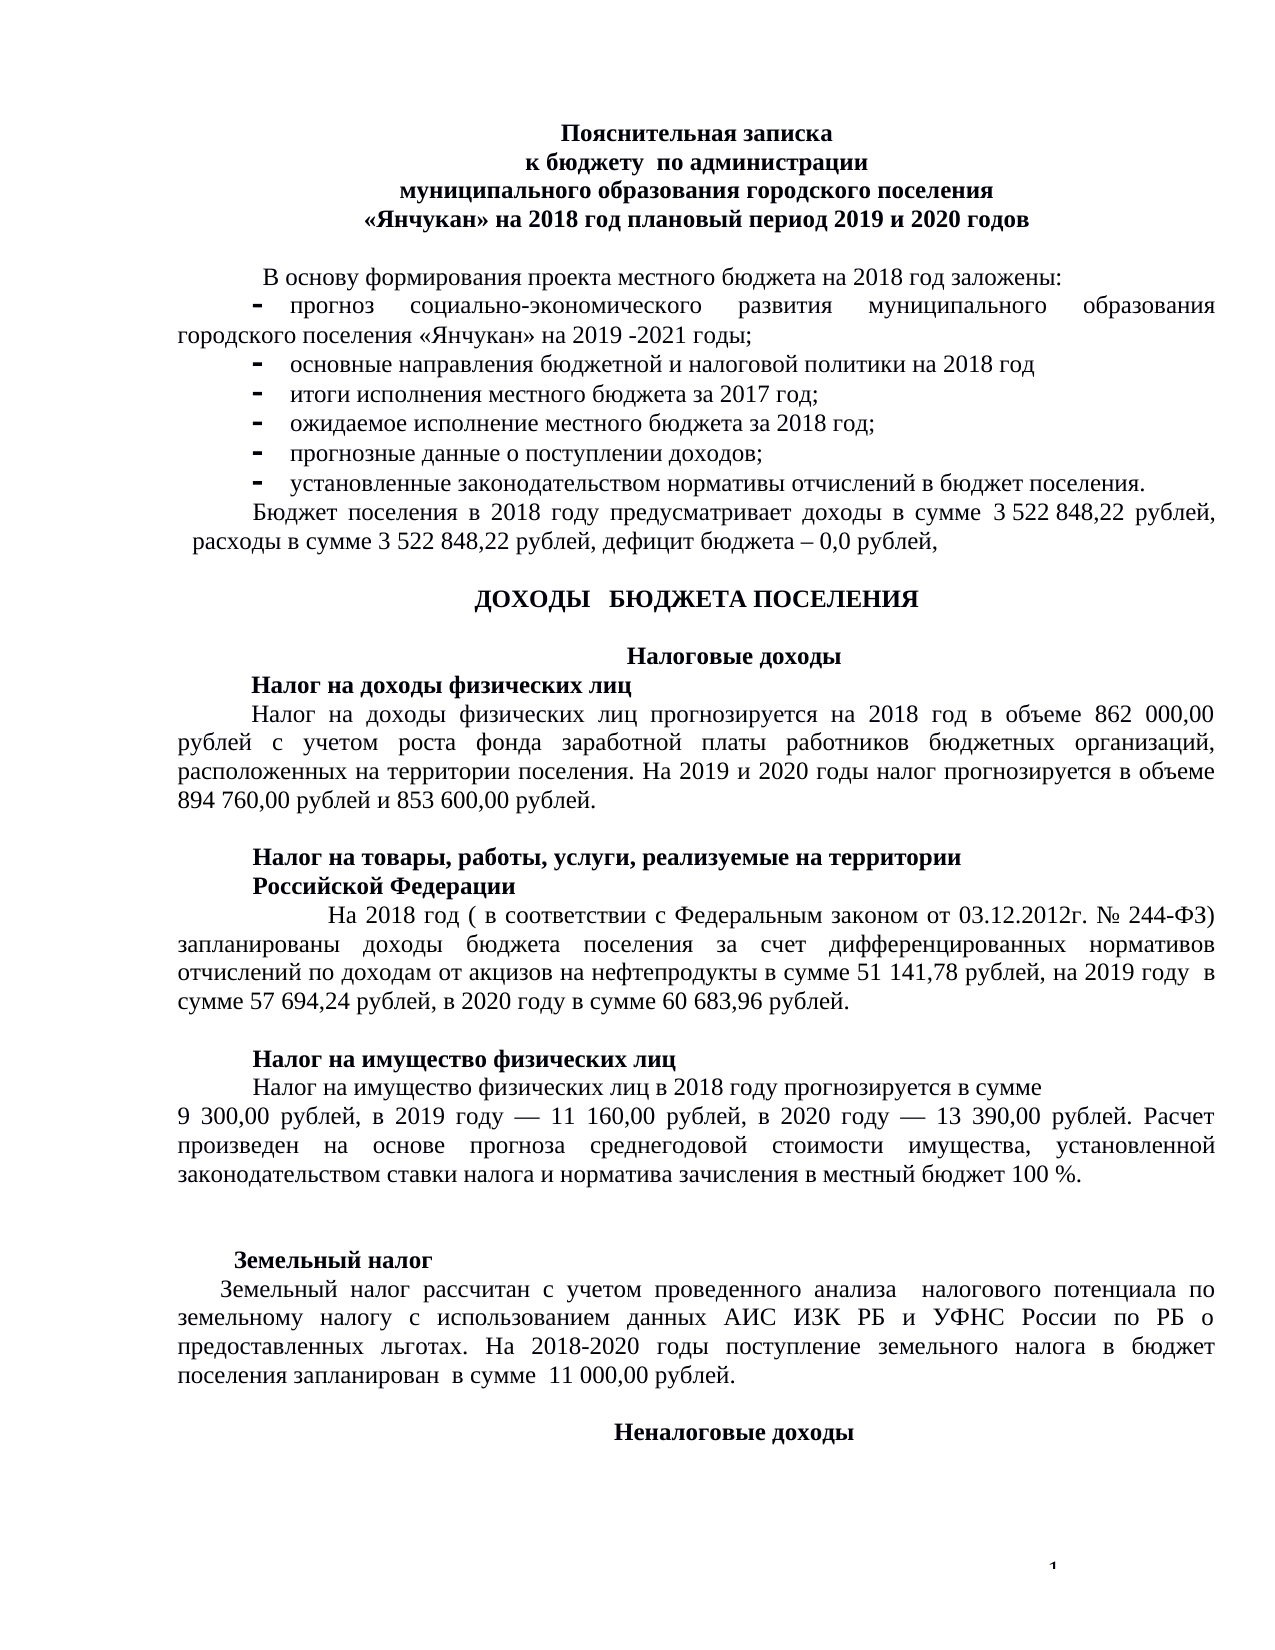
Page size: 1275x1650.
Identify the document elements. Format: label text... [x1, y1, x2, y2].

text Неналоговые доходы [177, 1417, 1216, 1446]
subtitle Налог на доходы физических лиц [177, 670, 1216, 699]
list итоги исполнения местного бюджета за 2017 год; [177, 379, 1216, 408]
text Земельный налог рассчитан с учетом проведенного анализа налогового потенциала по земельному налогу с использованием данных АИС ИЗК РБ и УФНС России по РБ о предоставленных льготах. На 2018-2020 годы поступление земельного налога в бюджет поселения запланирован в сумме 11 000,00 рублей. [177, 1274, 1216, 1389]
text Налоговые доходы [177, 641, 1216, 670]
list прогнозные данные о поступлении доходов; [177, 438, 1216, 468]
subtitle «Янчукан» на 2018 год плановый период 2019 и 2020 годов [177, 204, 1216, 233]
title Российской Федерации [177, 871, 1216, 900]
subtitle Земельный налог [177, 1245, 1216, 1274]
subtitle к бюджету по администрации [177, 147, 1216, 176]
list основные направления бюджетной и налоговой политики на 2018 год [177, 349, 1216, 379]
list прогноз социально-экономического развития муниципального образования городского поселения «Янчукан» на 2019 -2021 годы; [177, 291, 1216, 349]
subtitle Пояснительная записка [177, 118, 1216, 147]
list установленные законодательством нормативы отчислений в бюджет поселения. [177, 468, 1216, 497]
text Налог на доходы физических лиц прогнозируется на 2018 год в объеме 862 000,00 рублей с учетом роста фонда заработной платы работников бюджетных организаций, расположенных на территории поселения. На 2019 и 2020 годы налог прогнозируется в объеме 894 760,00 рублей и 853 600,00 рублей. [177, 699, 1216, 814]
subtitle муниципального образования городского поселения [177, 176, 1216, 204]
title Налог на имущество физических лиц в 2018 году прогнозируется в сумме [177, 1072, 1216, 1101]
text В основу формирования проекта местного бюджета на 2018 год заложены: [177, 262, 1216, 291]
list ожидаемое исполнение местного бюджета за 2018 год; [177, 408, 1216, 438]
text Бюджет поселения в 2018 году предусматривает доходы в сумме 3 522 848,22 рублей, расходы в сумме 3 522 848,22 рублей, дефицит бюджета – 0,0 рублей, [192, 497, 1216, 555]
subtitle ДОХОДЫ БЮДЖЕТА ПОСЕЛЕНИЯ [177, 584, 1216, 612]
title 9 300,00 рублей, в 2019 году — 11 160,00 рублей, в 2020 году — 13 390,00 рублей. Расчет произведен на основе прогноза среднегодовой стоимости имущества, установленной законодательством ставки налога и норматива зачисления в местный бюджет 100 %. [177, 1101, 1216, 1187]
title Налог на товары, работы, услуги, реализуемые на территории [177, 842, 1216, 871]
title На 2018 год ( в соответствии с Федеральным законом от 03.12.2012г. № 244-ФЗ) запланированы доходы бюджета поселения за счет дифференцированных нормативов отчислений по доходам от акцизов на нефтепродукты в сумме 51 141,78 рублей, на 2019 году в сумме 57 694,24 рублей, в 2020 году в сумме 60 683,96 рублей. [177, 900, 1216, 1015]
title Налог на имущество физических лиц [177, 1044, 1216, 1072]
